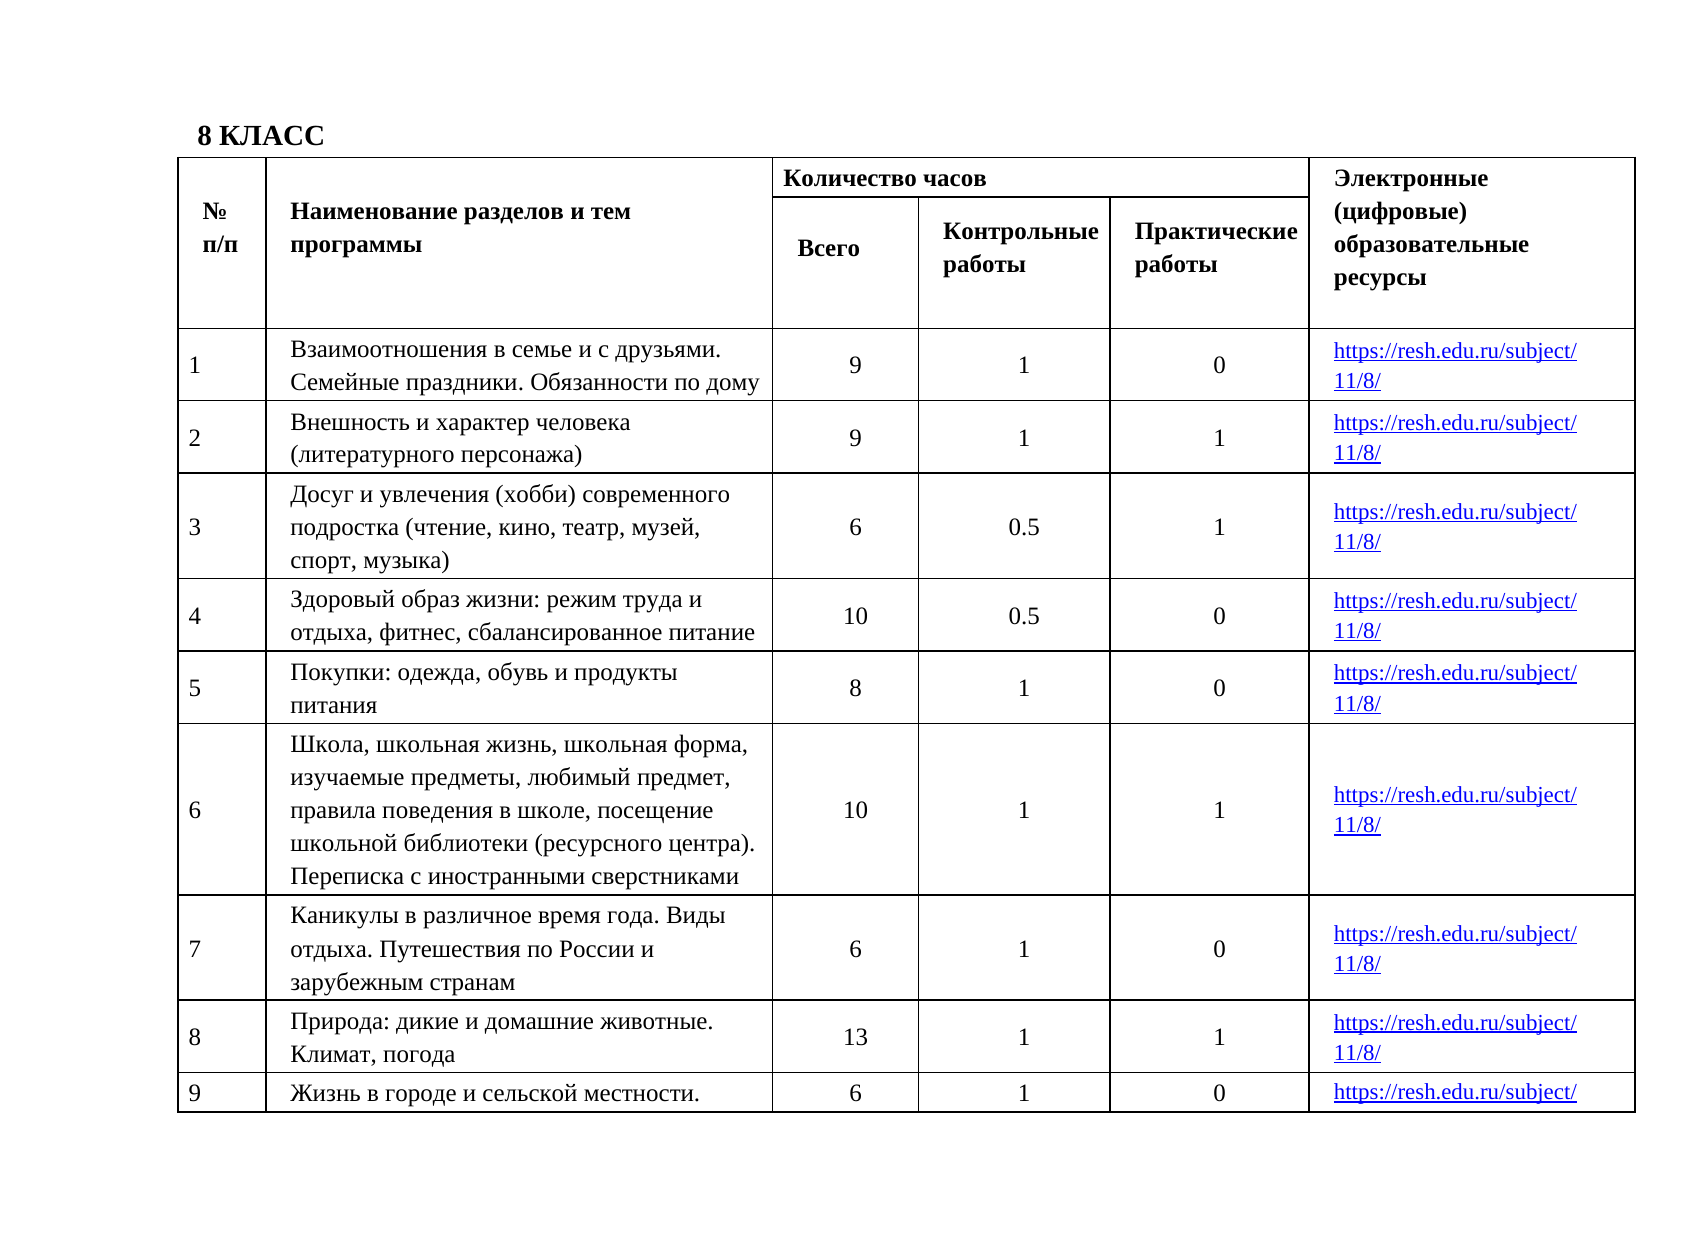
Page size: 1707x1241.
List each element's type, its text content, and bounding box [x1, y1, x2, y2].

table_cell https://resh.edu.ru/subject/11/8/ [1310, 329, 1634, 400]
table_cell 4 [179, 579, 265, 650]
table_cell 6 [179, 724, 265, 894]
table_cell 1 [919, 401, 1109, 472]
table_cell 7 [179, 896, 265, 999]
table_cell 1 [1111, 724, 1308, 894]
table_cell https://resh.edu.ru/subject/11/8/ [1310, 1001, 1634, 1072]
table_cell Покупки: одежда, обувь и продукты питания [267, 652, 772, 722]
table_cell 1 [919, 1073, 1109, 1111]
table_cell Практические работы [1111, 198, 1308, 327]
table_cell 10 [773, 724, 918, 894]
table_cell Всего [773, 198, 918, 327]
table_cell Каникулы в различное время года. Виды отдыха. Путешествия по России и зарубежным странам [267, 896, 772, 999]
table_cell https://resh.edu.ru/subject/11/8/ [1310, 724, 1634, 894]
table_header Наименование разделов и тем программы [267, 158, 772, 327]
table_cell 6 [773, 474, 918, 578]
table_cell 0 [1111, 896, 1308, 999]
table_cell 0 [1111, 1073, 1308, 1111]
table_cell 6 [773, 1073, 918, 1111]
table_cell Природа: дикие и домашние животные. Климат, погода [267, 1001, 772, 1072]
table_cell 1 [1111, 474, 1308, 578]
table_cell 6 [773, 896, 918, 999]
table_cell 10 [773, 579, 918, 650]
table_cell 9 [773, 401, 918, 472]
table_cell 1 [919, 329, 1109, 400]
table_cell 0.5 [919, 474, 1109, 578]
table_cell 13 [773, 1001, 918, 1072]
table_cell 1 [919, 652, 1109, 722]
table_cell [267, 1073, 772, 1111]
table_cell 1 [1111, 401, 1308, 472]
table_cell 0.5 [919, 579, 1109, 650]
table_cell 1 [919, 896, 1109, 999]
table_cell 3 [179, 474, 265, 578]
table_header Электронные (цифровые) образовательные ресурсы [1310, 158, 1634, 327]
table_cell 1 [1111, 1001, 1308, 1072]
table_header Количество часов [773, 158, 1308, 196]
table_header № п/п [179, 158, 265, 327]
table_cell 1 [919, 1001, 1109, 1072]
table_cell https://resh.edu.ru/subject/11/8/ [1310, 474, 1634, 578]
table_cell 2 [179, 401, 265, 472]
table_cell 1 [179, 329, 265, 400]
table_cell 1 [919, 724, 1109, 894]
table_cell Здоровый образ жизни: режим труда и отдыха, фитнес, сбалансированное питание [267, 579, 772, 650]
table_cell 0 [1111, 579, 1308, 650]
table_cell https://resh.edu.ru/subject/11/8/ [1310, 896, 1634, 999]
table_cell Школа, школьная жизнь, школьная форма, изучаемые предметы, любимый предмет, правила поведения в школе, посещение школьной библиотеки (ресурсного центра). Переписка с иностранными сверстниками [267, 724, 772, 894]
table_cell 8 [773, 652, 918, 722]
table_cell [1310, 1073, 1634, 1111]
table_cell https://resh.edu.ru/subject/11/8/ [1310, 652, 1634, 722]
table_cell 9 [179, 1073, 265, 1111]
table_cell Контрольные работы [919, 198, 1109, 327]
table_cell Внешность и характер человека (литературного персонажа) [267, 401, 772, 472]
table_cell https://resh.edu.ru/subject/11/8/ [1310, 579, 1634, 650]
table_cell 0 [1111, 652, 1308, 722]
table_cell https://resh.edu.ru/subject/11/8/ [1310, 401, 1634, 472]
text 8 КЛАСС [190, 118, 1618, 152]
table_cell Взаимоотношения в семье и с друзьями. Семейные праздники. Обязанности по дому [267, 329, 772, 400]
table_cell 9 [773, 329, 918, 400]
table_cell Досуг и увлечения (хобби) современного подростка (чтение, кино, театр, музей, спорт, музыка) [267, 474, 772, 578]
table_cell 0 [1111, 329, 1308, 400]
table_cell 5 [179, 652, 265, 722]
table_cell 8 [179, 1001, 265, 1072]
